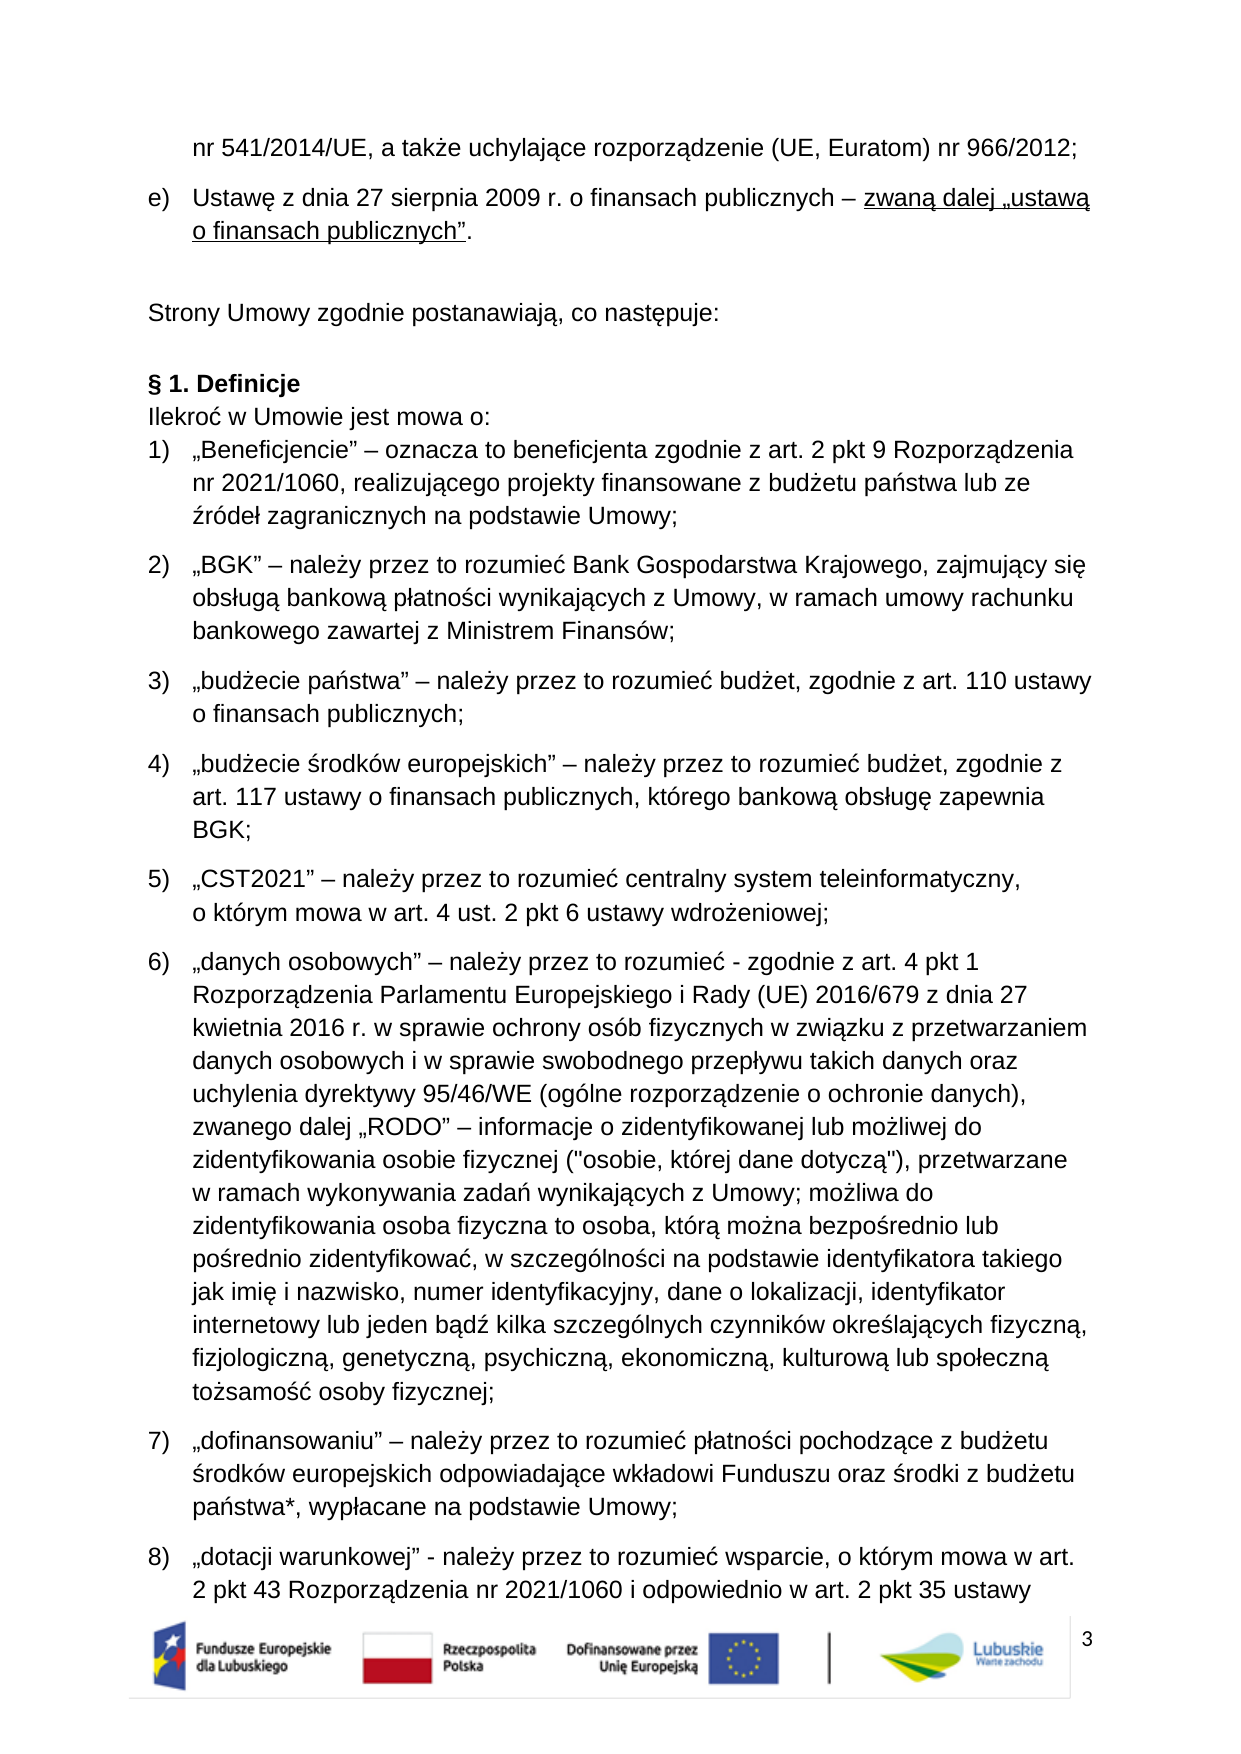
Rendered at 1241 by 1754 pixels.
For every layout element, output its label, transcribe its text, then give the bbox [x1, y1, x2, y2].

list „CST2021” – należy przez to rozumieć centralny system teleinformatyczny, o którym mowa w art. 4 ust. 2 pkt 6 ustawy wdrożeniowej; [148, 864, 1093, 926]
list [148, 1542, 1093, 1604]
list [148, 133, 1093, 162]
list „Beneficjencie” – oznacza to beneficjenta zgodnie z art. 2 pkt 9 Rozporządzenia nr 2021/1060, realizującego projekty finansowane z budżetu państwa lub ze źródeł zagranicznych na podstawie Umowy; [148, 434, 1093, 529]
list „danych osobowych” – należy przez to rozumieć - zgodnie z art. 4 pkt 1 Rozporządzenia Parlamentu Europejskiego i Rady (UE) 2016/679 z dnia 27 kwietnia 2016 r. w sprawie ochrony osób fizycznych w związku z przetwarzaniem danych osobowych i w sprawie swobodnego przepływu takich danych oraz uchylenia dyrektywy 95/46/WE (ogólne rozporządzenie o ochronie danych), zwanego dalej „RODO” – informacje o zidentyfikowanej lub możliwej do zidentyfikowania osobie fizycznej ("osobie, której dane dotyczą"), przetwarzane w ramach wykonywania zadań wynikających z Umowy; możliwa do zidentyfikowania osoba fizyczna to osoba, którą można bezpośrednio lub pośrednio zidentyfikować, w szczególności na podstawie identyfikatora takiego jak imię i nazwisko, numer identyfikacyjny, dane o lokalizacji, identyfikator internetowy lub jeden bądź kilka szczególnych czynników określających fizyczną, fizjologiczną, genetyczną, psychiczną, ekonomiczną, kulturową lub społeczną tożsamość osoby fizycznej; [148, 947, 1093, 1405]
list „BGK” – należy przez to rozumieć Bank Gospodarstwa Krajowego, zajmujący się obsługą bankową płatności wynikających z Umowy, w ramach umowy rachunku bankowego zawartej z Ministrem Finansów; [148, 550, 1093, 645]
text § 1. Definicje [148, 368, 1093, 397]
list „budżecie państwa” – należy przez to rozumieć budżet, zgodnie z art. 110 ustawy o finansach publicznych; [148, 666, 1093, 728]
list „budżecie środków europejskich” – należy przez to rozumieć budżet, zgodnie z art. 117 ustawy o finansach publicznych, którego bankową obsługę zapewnia BGK; [148, 749, 1093, 843]
list „dofinansowaniu” – należy przez to rozumieć płatności pochodzące z budżetu środków europejskich odpowiadające wkładowi Funduszu oraz środki z budżetu państwa*, wypłacane na podstawie Umowy; [148, 1426, 1093, 1521]
text Strony Umowy zgodnie postanawiają, co następuje: [148, 298, 1093, 327]
text Ilekroć w Umowie jest mowa o: [148, 402, 1093, 430]
picture [128, 1616, 1072, 1700]
list Ustawę z dnia 27 sierpnia 2009 r. o finansach publicznych – zwaną dalej „ustawą o finansach publicznych”. [148, 183, 1093, 244]
